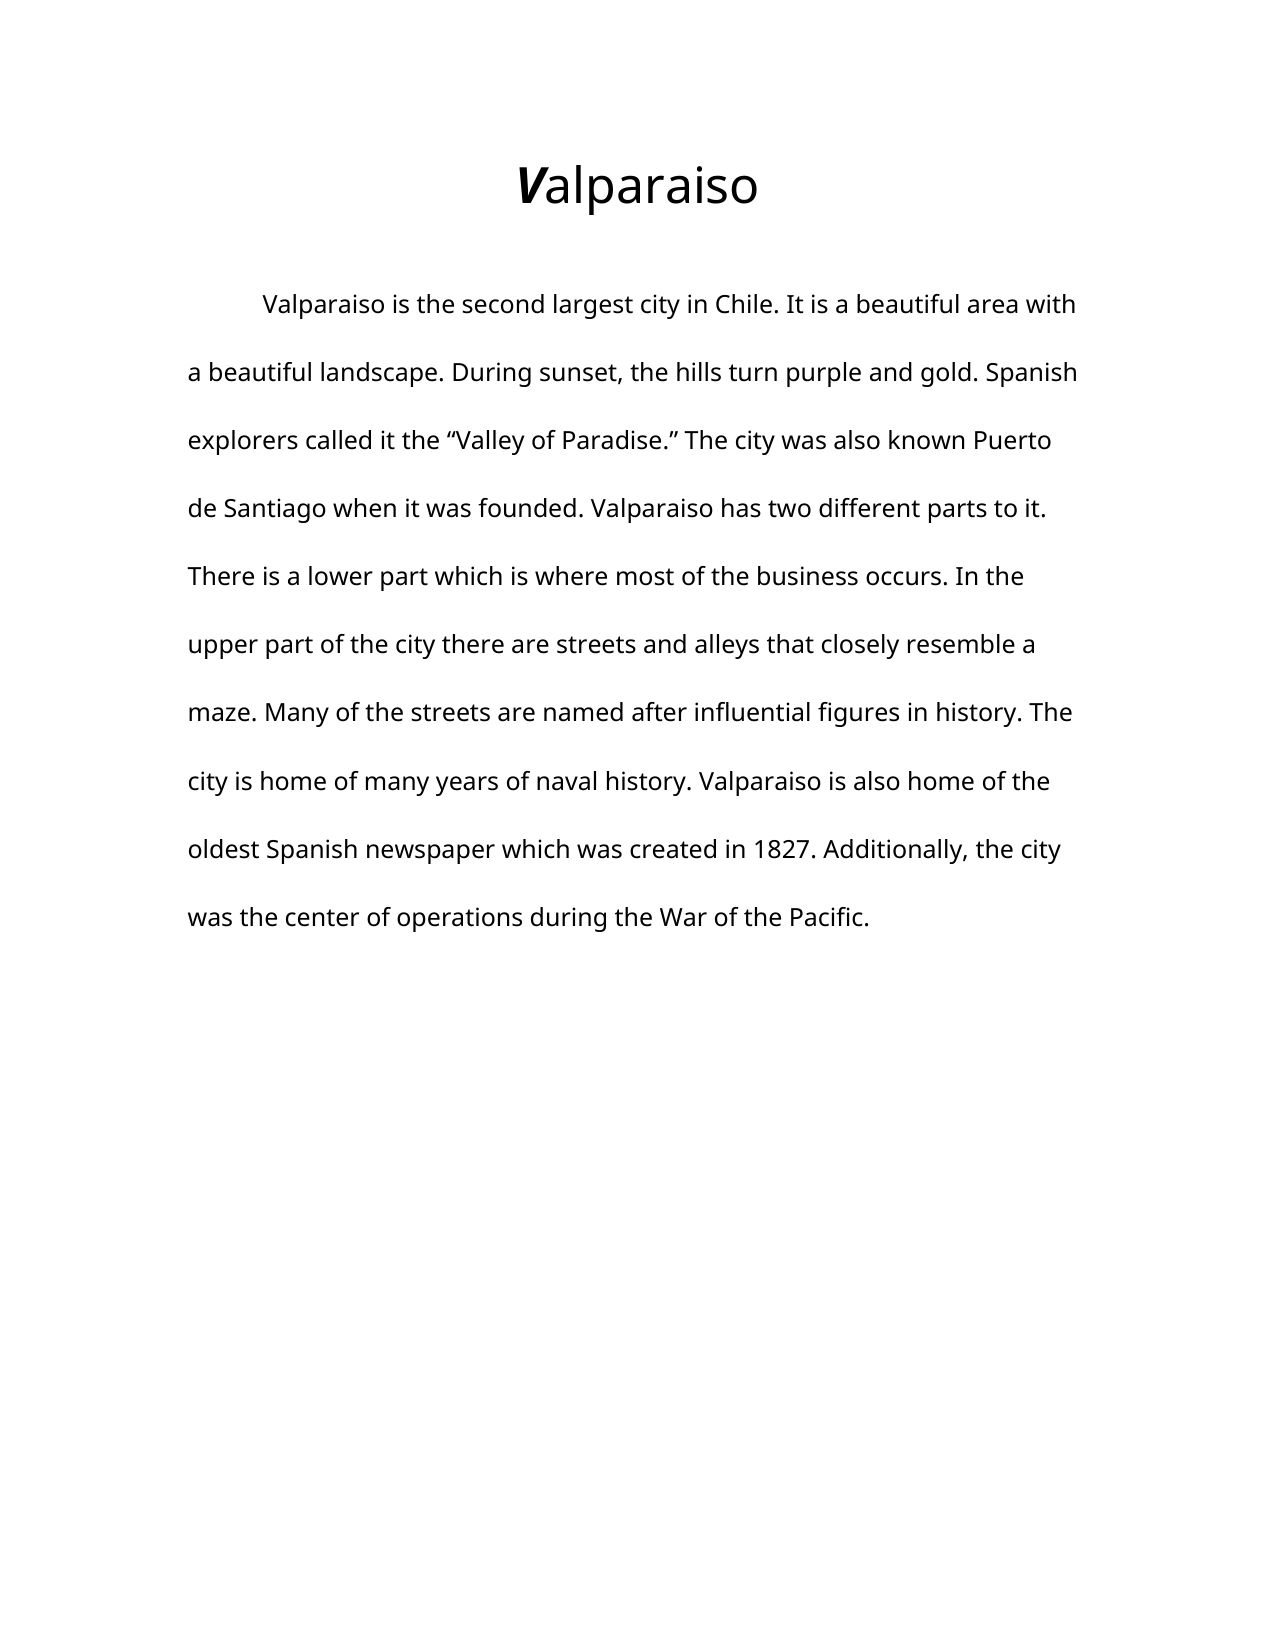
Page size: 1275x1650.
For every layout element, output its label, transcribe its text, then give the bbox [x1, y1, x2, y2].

text Valparaiso [187, 150, 1087, 218]
text Valparaiso is the second largest city in Chile. It is a beautiful area with a beautiful landscape. During sunset, the hills turn purple and gold. Spanish explorers called it the “Valley of Paradise.” The city was also known Puerto de Santiago when it was founded. Valparaiso has two different parts to it. There is a lower part which is where most of the business occurs. In the upper part of the city there are streets and alleys that closely resemble a maze. Many of the streets are named after influential figures in history. The city is home of many years of naval history. Valparaiso is also home of the oldest Spanish newspaper which was created in 1827. Additionally, the city was the center of operations during the War of the Pacific. [187, 286, 1087, 933]
